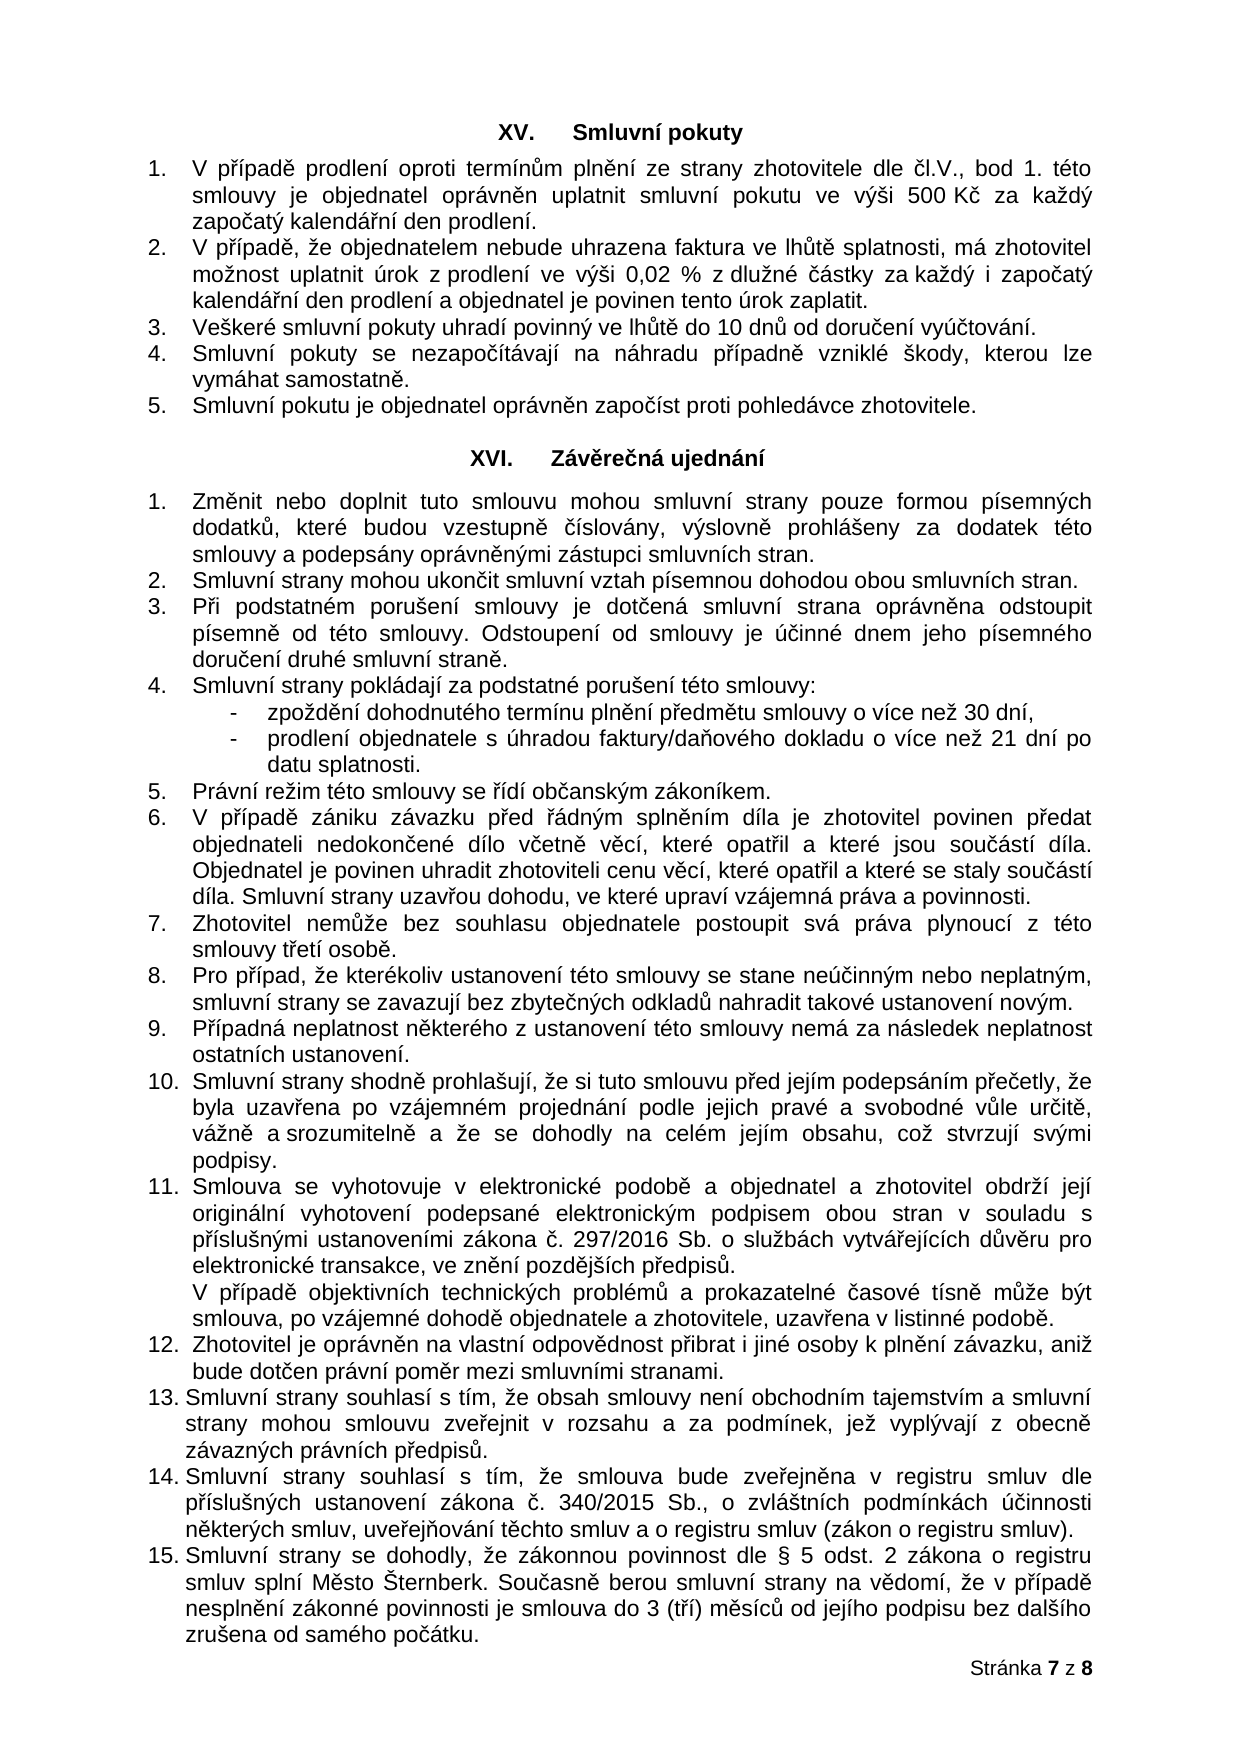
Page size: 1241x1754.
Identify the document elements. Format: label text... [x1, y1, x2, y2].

text 2. V případě, že objednatelem nebude uhrazena faktura ve lhůtě splatnosti, má zhotovitel možnost uplatnit úrok z prodlení ve výši 0,02 % z dlužné částky za každý i započatý kalendářní den prodlení a objednatel je povinen tento úrok zaplatit. [148, 234, 1093, 313]
list Případná neplatnost některého z ustanovení této smlouvy nemá za následek neplatnost ostatních ustanovení. [148, 1015, 1093, 1068]
list Při podstatném porušení smlouvy je dotčená smluvní strana oprávněna odstoupit písemně od této smlouvy. Odstoupení od smlouvy je účinné dnem jeho písemného doručení druhé smluvní straně. [148, 593, 1093, 672]
list Smluvní strany pokládají za podstatné porušení této smlouvy: [148, 672, 1093, 699]
text 1. V případě prodlení oproti termínům plnění ze strany zhotovitele dle čl.V., bod 1. této smlouvy je objednatel oprávněn uplatnit smluvní pokutu ve výši 500 Kč za každý započatý kalendářní den prodlení. [148, 155, 1093, 234]
list Smluvní strany souhlasí s tím, že smlouva bude zveřejněna v registru smluv dle příslušných ustanovení zákona č. 340/2015 Sb., o zvláštních podmínkách účinnosti některých smluv, uveřejňování těchto smluv a o registru smluv (zákon o registru smluv). [148, 1463, 1093, 1542]
list Smluvní pokuty [185, 119, 1093, 145]
list Právní režim této smlouvy se řídí občanským zákoníkem. [148, 778, 1093, 804]
list Smluvní strany souhlasí s tím, že obsah smlouvy není obchodním tajemstvím a smluvní strany mohou smlouvu zveřejnit v rozsahu a za podmínek, jež vyplývají z obecně závazných právních předpisů. [148, 1384, 1093, 1463]
text V případě objektivních technických problémů a prokazatelné časové tísně může být smlouva, po vzájemné dohodě objednatele a zhotovitele, uzavřena v listinné podobě. [192, 1278, 1093, 1331]
list Závěrečná ujednání [185, 445, 1093, 472]
text 4. Smluvní pokuty se nezapočítávají na náhradu případně vzniklé škody, kterou lze vymáhat samostatně. [148, 340, 1093, 392]
list Smlouva se vyhotovuje v elektronické podobě a objednatel a zhotovitel obdrží její originální vyhotovení podepsané elektronickým podpisem obou stran v souladu s příslušnými ustanoveními zákona č. 297/2016 Sb. o službách vytvářejících důvěru pro elektronické transakce, ve znění pozdějších předpisů. [148, 1173, 1093, 1278]
list Smluvní strany se dohodly, že zákonnou povinnost dle § 5 odst. 2 zákona o registru smluv splní Město Šternberk. Současně berou smluvní strany na vědomí, že v případě nesplnění zákonné povinnosti je smlouva do 3 (tří) měsíců od jejího podpisu bez dalšího zrušena od samého počátku. [148, 1542, 1093, 1647]
list Smluvní strany mohou ukončit smluvní vztah písemnou dohodou obou smluvních stran. [148, 567, 1093, 593]
list Změnit nebo doplnit tuto smlouvu mohou smluvní strany pouze formou písemných dodatků, které budou vzestupně číslovány, výslovně prohlášeny za dodatek této smlouvy a podepsány oprávněnými zástupci smluvních stran. [148, 488, 1093, 567]
list prodlení objednatele s úhradou faktury/daňového dokladu o více než 21 dní po datu splatnosti. [229, 725, 1093, 778]
list V případě zániku závazku před řádným splněním díla je zhotovitel povinen předat objednateli nedokončené dílo včetně věcí, které opatřil a které jsou součástí díla. Objednatel je povinen uhradit zhotoviteli cenu věcí, které opatřil a které se staly součástí díla. Smluvní strany uzavřou dohodu, ve které upraví vzájemná práva a povinnosti. [148, 804, 1093, 909]
list Smluvní strany shodně prohlašují, že si tuto smlouvu před jejím podepsáním přečetly, že byla uzavřena po vzájemném projednání podle jejich pravé a svobodné vůle určitě, vážně a srozumitelně a že se dohodly na celém jejím obsahu, což stvrzují svými podpisy. [148, 1068, 1093, 1173]
list Zhotovitel nemůže bez souhlasu objednatele postoupit svá práva plynoucí z této smlouvy třetí osobě. [148, 909, 1093, 962]
text 5. Smluvní pokutu je objednatel oprávněn započíst proti pohledávce zhotovitele. [148, 392, 1093, 419]
list Zhotovitel je oprávněn na vlastní odpovědnost přibrat i jiné osoby k plnění závazku, aniž bude dotčen právní poměr mezi smluvními stranami. [148, 1331, 1093, 1384]
list zpoždění dohodnutého termínu plnění předmětu smlouvy o více než 30 dní, [229, 699, 1093, 725]
list Pro případ, že kterékoliv ustanovení této smlouvy se stane neúčinným nebo neplatným, smluvní strany se zavazují bez zbytečných odkladů nahradit takové ustanovení novým. [148, 962, 1093, 1015]
text 3. Veškeré smluvní pokuty uhradí povinný ve lhůtě do 10 dnů od doručení vyúčtování. [148, 313, 1093, 340]
